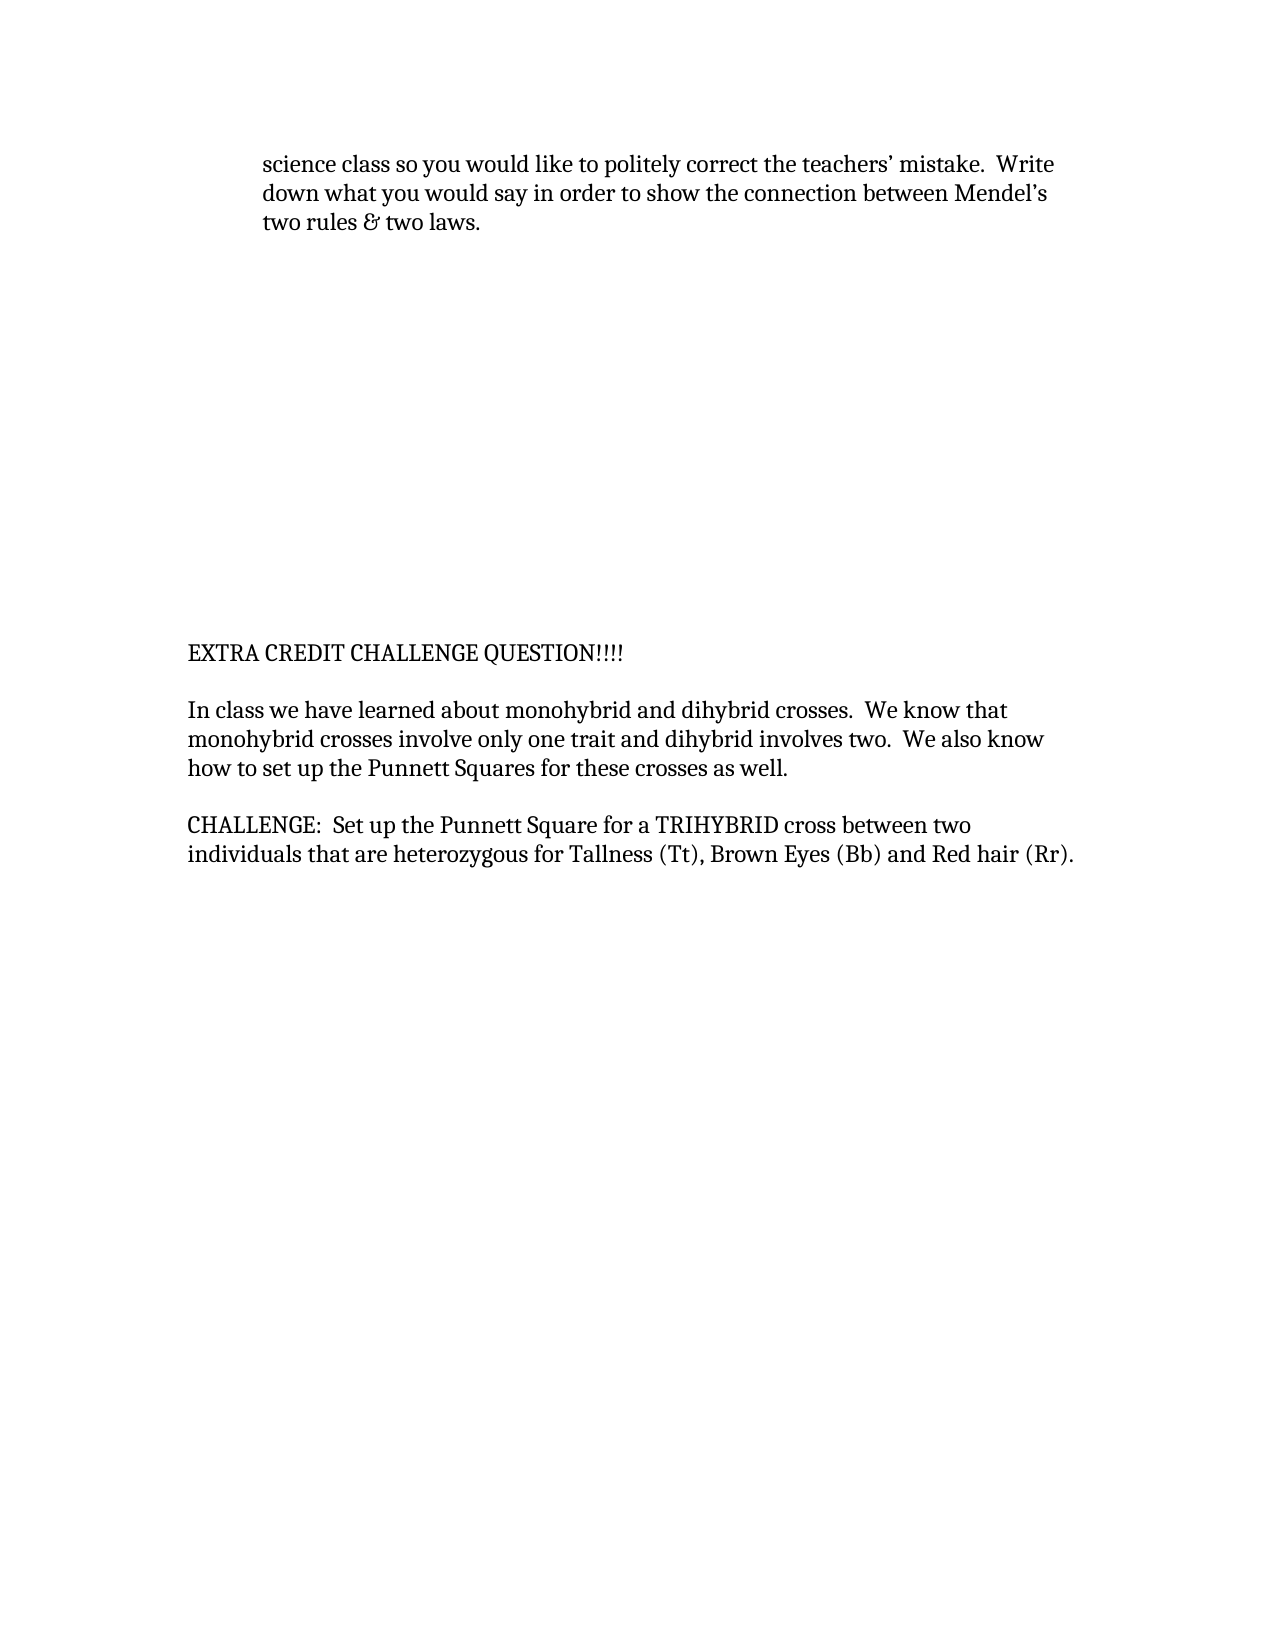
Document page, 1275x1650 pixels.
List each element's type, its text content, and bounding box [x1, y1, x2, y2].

text In class we have learned about monohybrid and dihybrid crosses. We know that monohybrid crosses involve only one trait and dihybrid involves two. We also know how to set up the Punnett Squares for these crosses as well. [187, 696, 1087, 782]
text CHALLENGE: Set up the Punnett Square for a TRIHYBRID cross between two individuals that are heterozygous for Tallness (Tt), Brown Eyes (Bb) and Red hair (Rr). [187, 811, 1087, 869]
text EXTRA CREDIT CHALLENGE QUESTION!!!! [187, 639, 1087, 667]
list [225, 150, 1087, 236]
